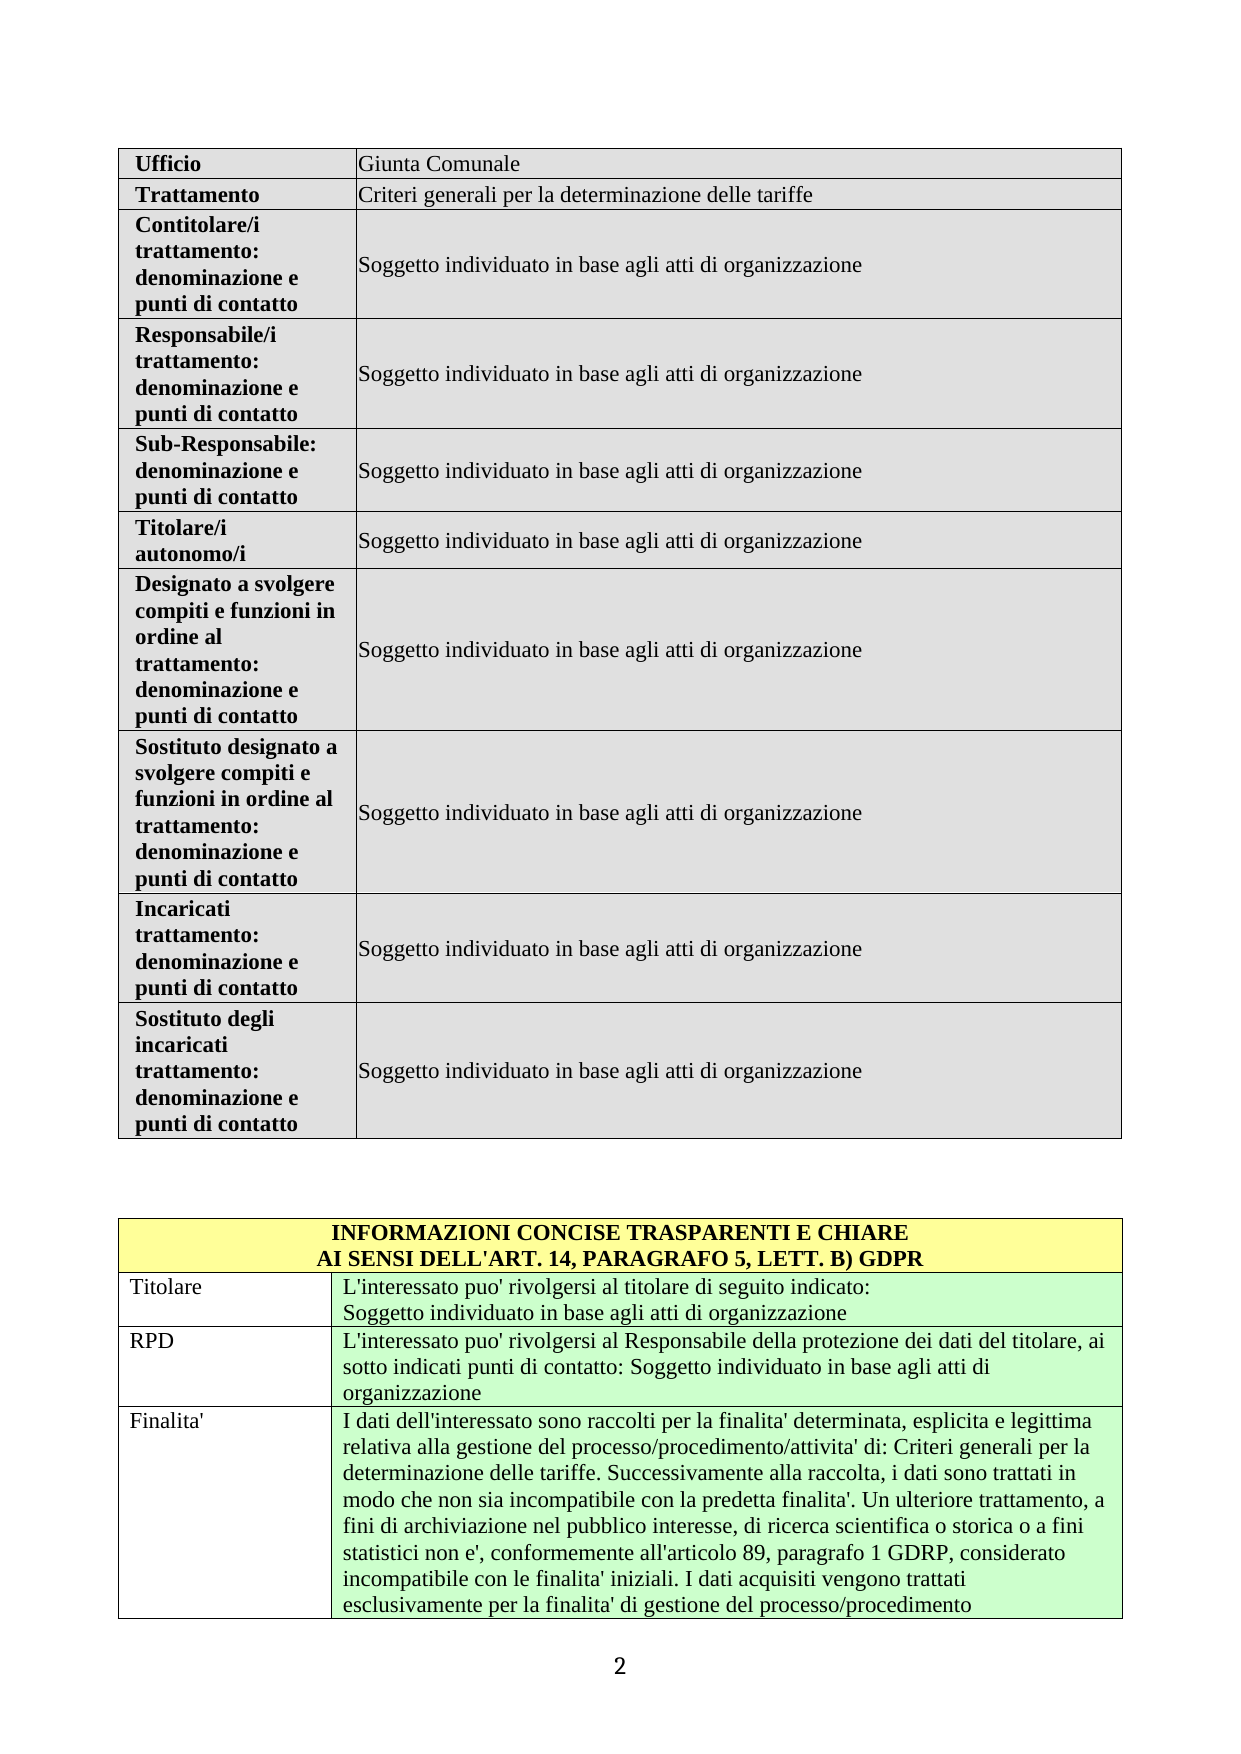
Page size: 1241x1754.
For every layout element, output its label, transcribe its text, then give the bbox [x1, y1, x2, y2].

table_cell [332, 1407, 1122, 1618]
table_cell Sostituto designato a svolgere compiti e funzioni in ordine al trattamento: denominazione e punti di contatto [119, 731, 356, 892]
table_cell Finalita' [119, 1407, 331, 1618]
table_cell Designato a svolgere compiti e funzioni in ordine al trattamento: denominazione e punti di contatto [119, 569, 356, 730]
table_cell Titolare/i autonomo/i [119, 512, 356, 568]
table_cell Soggetto individuato in base agli atti di organizzazione [357, 569, 1121, 730]
table_cell Soggetto individuato in base agli atti di organizzazione [357, 319, 1121, 428]
table_cell Soggetto individuato in base agli atti di organizzazione [357, 512, 1121, 568]
table_cell RPD [119, 1327, 331, 1406]
table_header INFORMAZIONI CONCISE TRASPARENTI E CHIARE AI SENSI DELL'ART. 14, PARAGRAFO 5, LETT. B) GDPR [119, 1219, 1122, 1272]
table_cell Soggetto individuato in base agli atti di organizzazione [357, 210, 1121, 318]
table_cell Contitolare/i trattamento: denominazione e punti di contatto [119, 210, 356, 318]
table_cell Sub-Responsabile: denominazione e punti di contatto [119, 429, 356, 511]
table_cell Soggetto individuato in base agli atti di organizzazione [357, 894, 1121, 1002]
table_cell Soggetto individuato in base agli atti di organizzazione [357, 1003, 1121, 1138]
table_cell Criteri generali per la determinazione delle tariffe [357, 179, 1121, 209]
table_cell Ufficio [119, 149, 356, 178]
table_cell Soggetto individuato in base agli atti di organizzazione [357, 429, 1121, 511]
table_cell Titolare [119, 1273, 331, 1326]
table_cell L'interessato puo' rivolgersi al Responsabile della protezione dei dati del titolare, ai sotto indicati punti di contatto: Soggetto individuato in base agli atti di organizzazione [332, 1327, 1122, 1406]
table_cell L'interessato puo' rivolgersi al titolare di seguito indicato: Soggetto individuato in base agli atti di organizzazione [332, 1273, 1122, 1326]
table_cell Soggetto individuato in base agli atti di organizzazione [357, 731, 1121, 892]
table_cell Giunta Comunale [357, 149, 1121, 178]
table_cell Sostituto degli incaricati trattamento: denominazione e punti di contatto [119, 1003, 356, 1138]
table_cell Responsabile/i trattamento: denominazione e punti di contatto [119, 319, 356, 428]
table_cell Trattamento [119, 179, 356, 209]
table_cell Incaricati trattamento: denominazione e punti di contatto [119, 894, 356, 1002]
